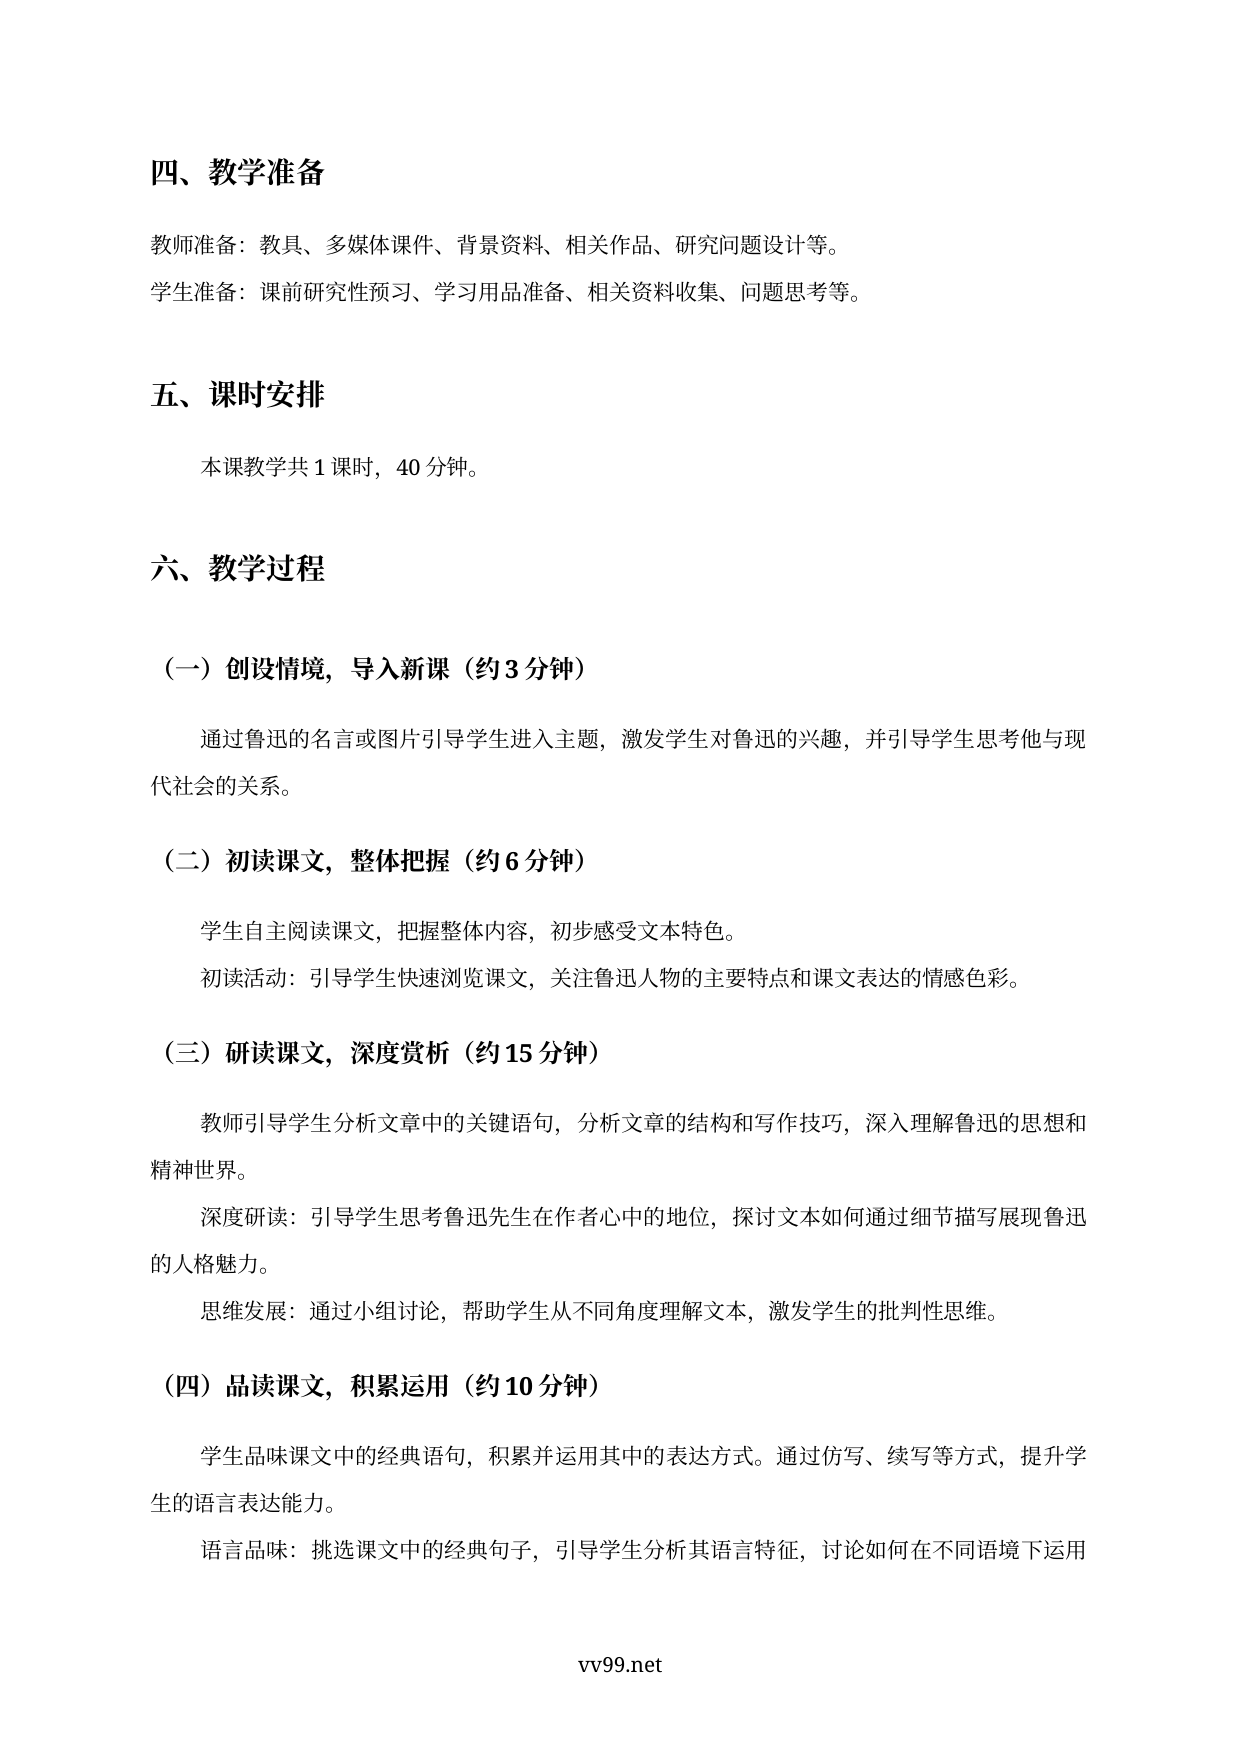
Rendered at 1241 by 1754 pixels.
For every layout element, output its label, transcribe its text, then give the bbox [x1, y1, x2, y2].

subtitle （一）创设情境，导入新课（约3分钟） [150, 649, 1090, 686]
text 学生准备：课前研究性预习、学习用品准备、相关资料收集、问题思考等。 [150, 276, 1090, 307]
text 学生品味课文中的经典语句，积累并运用其中的表达方式。通过仿写、续写等方式，提升学生的语言表达能力。 [150, 1439, 1090, 1518]
text 本课教学共1课时，40分钟。 [150, 450, 1090, 482]
text 初读活动：引导学生快速浏览课文，关注鲁迅人物的主要特点和课文表达的情感色彩。 [150, 961, 1090, 993]
text 教师准备：教具、多媒体课件、背景资料、相关作品、研究问题设计等。 [150, 228, 1090, 260]
subtitle （三）研读课文，深度赏析（约15分钟） [150, 1033, 1090, 1069]
text 学生自主阅读课文，把握整体内容，初步感受文本特色。 [150, 914, 1090, 945]
text 教师引导学生分析文章中的关键语句，分析文章的结构和写作技巧，深入理解鲁迅的思想和精神世界。 [150, 1106, 1090, 1184]
subtitle 四、教学准备 [150, 150, 1090, 192]
subtitle 五、课时安排 [150, 372, 1090, 413]
text 深度研读：引导学生思考鲁迅先生在作者心中的地位，探讨文本如何通过细节描写展现鲁迅的人格魅力。 [150, 1200, 1090, 1279]
text 思维发展：通过小组讨论，帮助学生从不同角度理解文本，激发学生的批判性思维。 [150, 1294, 1090, 1326]
subtitle （四）品读课文，积累运用（约10分钟） [150, 1367, 1090, 1403]
subtitle （二）初读课文，整体把握（约6分钟） [150, 841, 1090, 877]
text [150, 1534, 1090, 1565]
subtitle 六、教学过程 [150, 546, 1090, 588]
text 通过鲁迅的名言或图片引导学生进入主题，激发学生对鲁迅的兴趣，并引导学生思考他与现代社会的关系。 [150, 722, 1090, 801]
